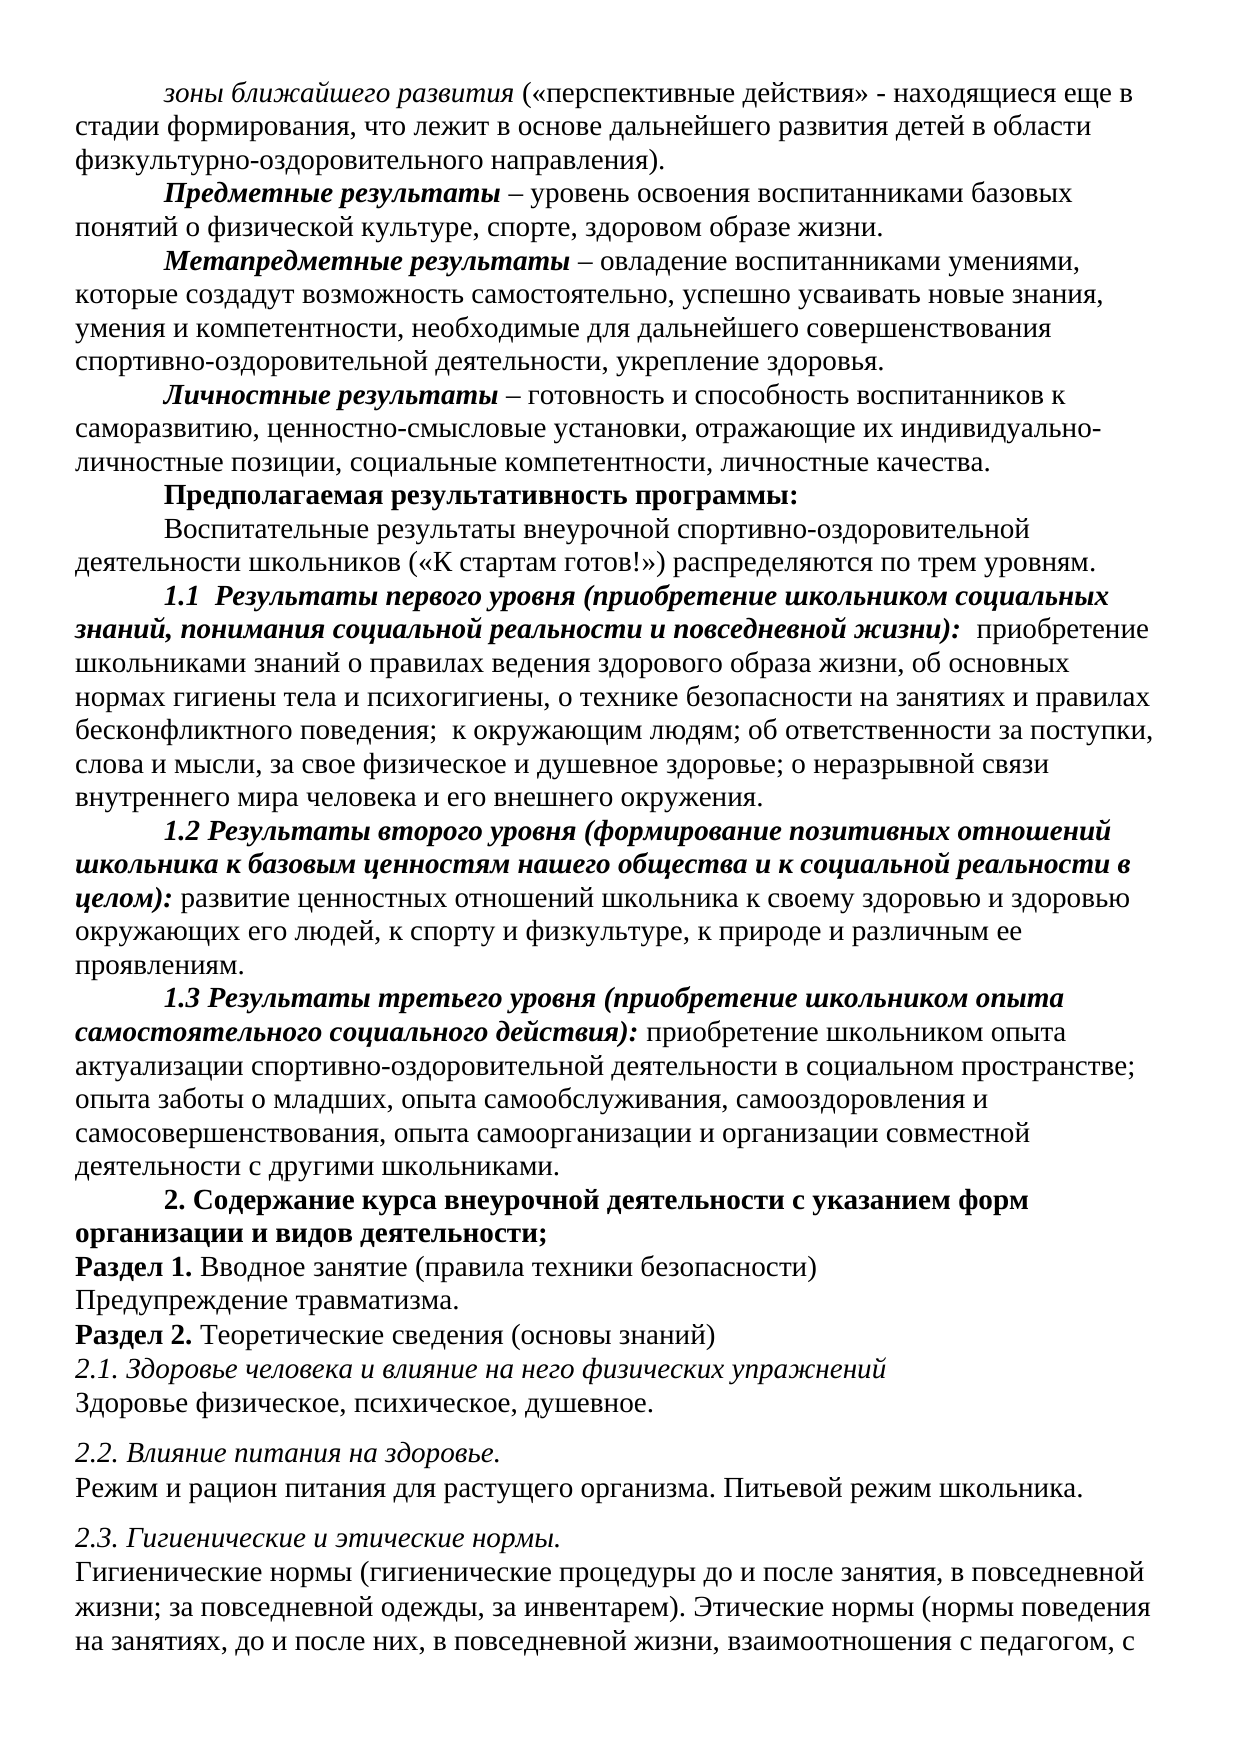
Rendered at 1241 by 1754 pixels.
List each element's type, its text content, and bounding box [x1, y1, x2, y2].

text Раздел 2. Теоретические сведения (основы знаний) [75, 1316, 1165, 1350]
text 1.1 Результаты первого уровня (приобретение школьником социальных знаний, понимания социальной реальности и повседневной жизни): приобретение школьниками знаний о правилах ведения здорового образа жизни, об основных нормах гигиены тела и психогигиены, о технике безопасности на занятиях и правилах бесконфликтного поведения; к окружающим людям; об ответственности за поступки, слова и мысли, за свое физическое и душевное здоровье; о неразрывной связи внутреннего мира человека и его внешнего окружения. [75, 578, 1165, 813]
text Личностные результаты – готовность и способность воспитанников к саморазвитию, ценностно-смысловые установки, отражающие их индивидуально-личностные позиции, социальные компетентности, личностные качества. [75, 377, 1165, 477]
text 1.3 Результаты третьего уровня (приобретение школьником опыта самостоятельного социального действия): приобретение школьником опыта актуализации спортивно-оздоровительной деятельности в социальном пространстве; опыта заботы о младших, опыта самообслуживания, самооздоровления и самосовершенствования, опыта самоорганизации и организации совместной деятельности с другими школьниками. [75, 981, 1165, 1182]
text Предполагаемая результативность программы: [75, 477, 1165, 511]
text зоны ближайшего развития («перспективные действия» - находящиеся еще в стадии формирования, что лежит в основе дальнейшего развития детей в области физкультурно-оздоровительного направления). [75, 75, 1165, 176]
text 2.1. Здоровье человека и влияние на него физических упражнений [75, 1350, 1165, 1385]
text Метапредметные результаты – овладение воспитанниками умениями, которые создадут возможность самостоятельно, успешно усваивать новые знания, умения и компетентности, необходимые для дальнейшего совершенствования спортивно-оздоровительной деятельности, укрепление здоровья. [75, 243, 1165, 377]
text 2.3. Гигиенические и этические нормы. [75, 1519, 1165, 1553]
text Предупреждение травматизма. [75, 1282, 1165, 1316]
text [75, 1553, 1165, 1657]
text Здоровье физическое, психическое, душевное. [75, 1385, 1165, 1419]
text Воспитательные результаты внеурочной спортивно-оздоровительной деятельности школьников («К стартам готов!») распределяются по трем уровням. [75, 511, 1165, 578]
text Раздел 1. Вводное занятие (правила техники безопасности) [75, 1249, 1165, 1282]
text 1.2 Результаты второго уровня (формирование позитивных отношений школьника к базовым ценностям нашего общества и к социальной реальности в целом): развитие ценностных отношений школьника к своему здоровью и здоровью окружающих его людей, к спорту и физкультуре, к природе и различным ее проявлениям. [75, 813, 1165, 981]
text Предметные результаты – уровень освоения воспитанниками базовых понятий о физической культуре, спорте, здоровом образе жизни. [75, 176, 1165, 243]
text 2.2. Влияние питания на здоровье. [75, 1435, 1165, 1469]
text Режим и рацион питания для растущего организма. Питьевой режим школьника. [75, 1469, 1165, 1503]
text 2. Содержание курса внеурочной деятельности с указанием форм организации и видов деятельности; [75, 1182, 1165, 1249]
